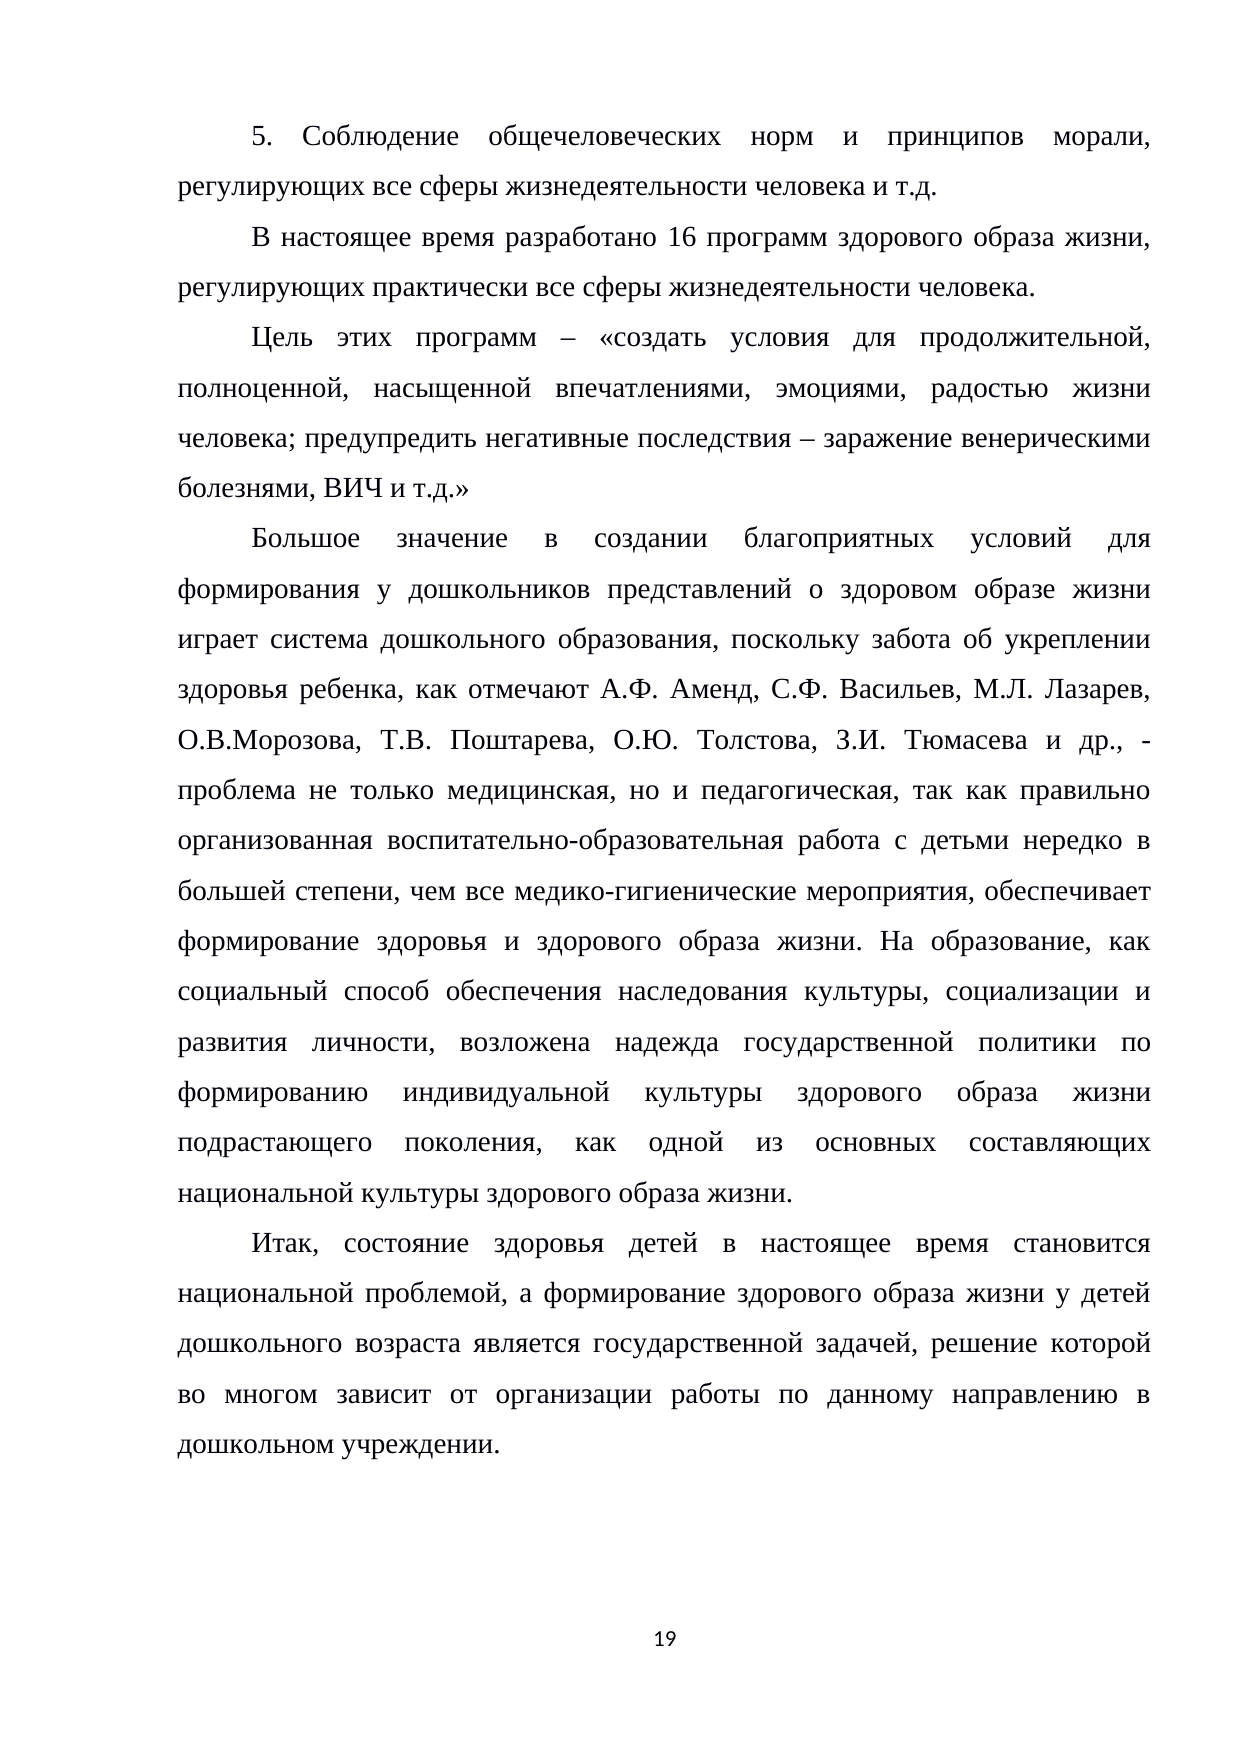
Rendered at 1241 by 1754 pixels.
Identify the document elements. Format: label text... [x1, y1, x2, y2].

text 5. Соблюдение общечеловеческих норм и принципов морали, регулирующих все сферы жизнедеятельности человека и т.д. [177, 118, 1152, 202]
text Итак, состояние здоровья детей в настоящее время становится национальной проблемой, а формирование здорового образа жизни у детей дошкольного возраста является государственной задачей, решение которой во многом зависит от организации работы по данному направлению в дошкольном учреждении. [177, 1225, 1152, 1460]
text В настоящее время разработано 16 программ здорового образа жизни, регулирующих практически все сферы жизнедеятельности человека. [177, 219, 1152, 303]
text Большое значение в создании благоприятных условий для формирования у дошкольников представлений о здоровом образе жизни играет система дошкольного образования, поскольку забота об укреплении здоровья ребенка, как отмечают А.Ф. Аменд, С.Ф. Васильев, М.Л. Лазарев, О.В.Морозова, Т.В. Поштарева, О.Ю. Толстова, З.И. Тюмасева и др., - проблема не только медицинская, но и педагогическая, так как правильно организованная воспитательно-образовательная работа с детьми нередко в большей степени, чем все медико-гигиенические мероприятия, обеспечивает формирование здоровья и здорового образа жизни. На образование, как социальный способ обеспечения наследования культуры, социализации и развития личности, возложена надежда государственной политики по формированию индивидуальной культуры здорового образа жизни подрастающего поколения, как одной из основных составляющих национальной культуры здорового образа жизни. [177, 521, 1152, 1208]
text Цель этих программ – «создать условия для продолжительной, полноценной, насыщенной впечатлениями, эмоциями, радостью жизни человека; предупредить негативные последствия – заражение венерическими болезнями, ВИЧ и т.д.» [177, 319, 1152, 504]
